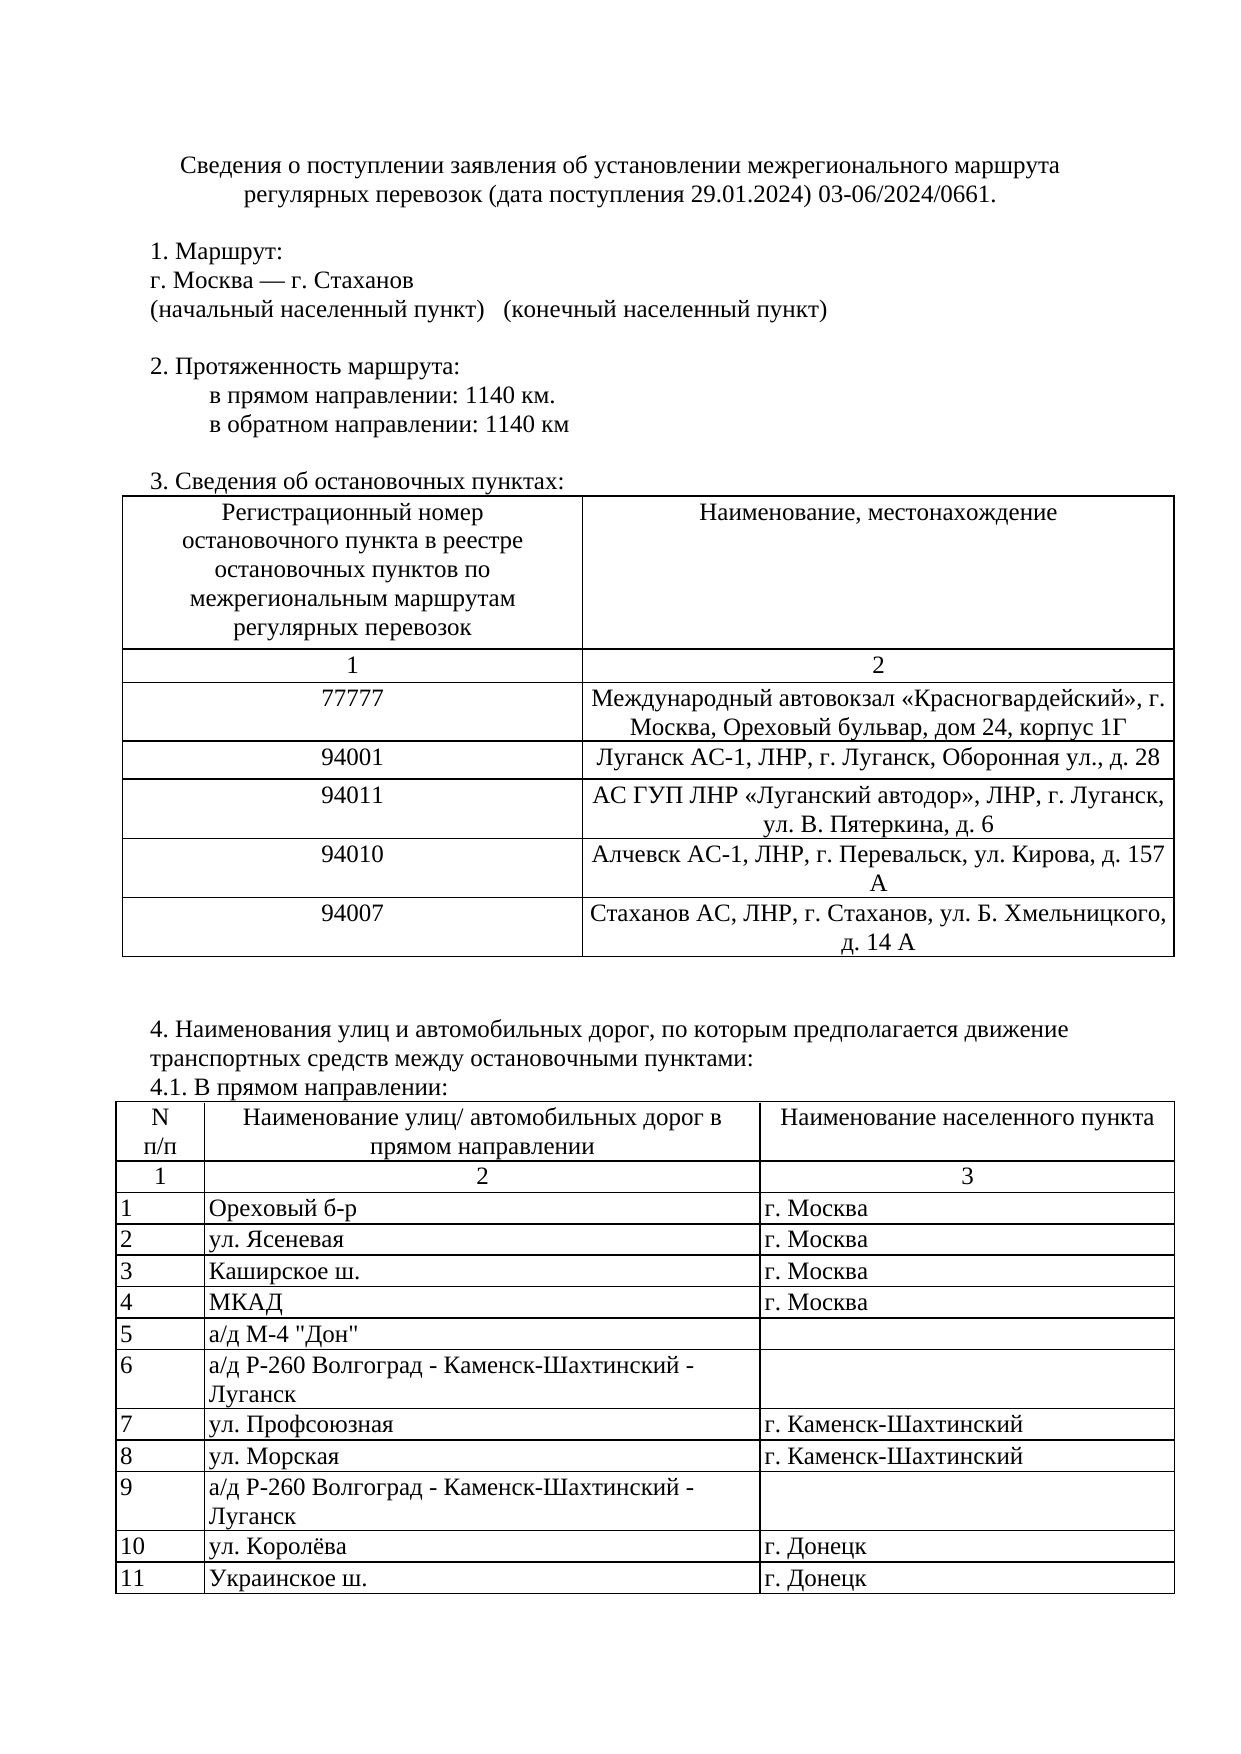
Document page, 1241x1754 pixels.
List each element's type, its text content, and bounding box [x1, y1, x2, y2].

table_cell Ореховый б-р [205, 1193, 759, 1223]
text 4. Наименования улиц и автомобильных дорог, по которым предполагается движение транспортных средств между остановочными пунктами: [150, 1014, 1090, 1072]
table_cell 1 [123, 650, 582, 681]
table_cell МКАД [205, 1287, 759, 1317]
table_cell [761, 1472, 1174, 1530]
table_cell Алчевск АС-1, ЛНР, г. Перевальск, ул. Кирова, д. 157 А [583, 839, 1173, 896]
table_cell 94007 [123, 898, 582, 956]
text Сведения о поступлении заявления об установлении межрегионального маршрута регулярных перевозок (дата поступления 29.01.2024) 03-06/2024/0661. [150, 150, 1090, 207]
table_cell г. Москва [761, 1256, 1174, 1286]
text 4.1. В прямом направлении: [150, 1072, 1090, 1101]
table_cell 1 [117, 1162, 204, 1191]
table_cell г. Донецк [761, 1563, 1174, 1593]
table_cell ул. Ясеневая [205, 1225, 759, 1254]
table_header Наименование улиц/ автомобильных дорог в прямом направлении [205, 1102, 760, 1160]
table_cell Украинское ш. [205, 1563, 759, 1593]
table_header Наименование, местонахождение [583, 497, 1173, 648]
table_cell 9 [117, 1472, 204, 1530]
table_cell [205, 1472, 759, 1530]
table_cell 2 [583, 650, 1173, 681]
table_cell 2 [117, 1225, 204, 1254]
table_cell [761, 1319, 1174, 1349]
table_cell Международный автовокзал «Красногвардейский», г. Москва, Ореховый бульвар, дом 24, корпус 1Г [583, 683, 1173, 740]
text г. Москва — г. Стаханов [150, 265, 1090, 294]
table_cell 4 [117, 1287, 204, 1317]
text в обратном направлении: 1140 км [150, 409, 1090, 437]
table_cell ул. Профсоюзная [205, 1409, 759, 1439]
table_cell 94010 [123, 839, 582, 896]
text 1. Маршрут: [150, 236, 1090, 265]
table_cell г. Москва [761, 1287, 1174, 1317]
table_cell г. Каменск-Шахтинский [761, 1441, 1174, 1471]
table_cell Луганск АС-1, ЛНР, г. Луганск, Оборонная ул., д. 28 [583, 742, 1173, 778]
text 3. Сведения об остановочных пунктах: [150, 466, 1090, 495]
text (начальный населенный пункт) (конечный населенный пункт) [150, 294, 1090, 322]
table_cell АС ГУП ЛНР «Луганский автодор», ЛНР, г. Луганск, ул. В. Пятеркина, д. 6 [583, 780, 1173, 837]
table_header Наименование населенного пункта [761, 1102, 1174, 1160]
table_cell 3 [761, 1162, 1174, 1191]
table_cell г. Донецк [761, 1531, 1174, 1561]
table_cell 7 [117, 1409, 204, 1439]
table_cell 2 [205, 1162, 759, 1191]
table_cell 5 [117, 1319, 204, 1349]
table_cell ул. Морская [205, 1441, 759, 1471]
table_cell Каширское ш. [205, 1256, 759, 1286]
table_cell 94001 [123, 742, 582, 778]
table_cell а/д М-4 "Дон" [205, 1319, 759, 1349]
table_cell 11 [117, 1563, 204, 1593]
table_cell 10 [117, 1531, 204, 1561]
table_cell 1 [117, 1193, 204, 1223]
text в прямом направлении: 1140 км. [150, 380, 1090, 409]
table_cell 3 [117, 1256, 204, 1286]
table_cell г. Москва [761, 1193, 1174, 1223]
table_header N п/п [117, 1102, 204, 1160]
table_cell Стаханов АС, ЛНР, г. Стаханов, ул. Б. Хмельницкого, д. 14 А [583, 898, 1173, 956]
table_header Регистрационный номер остановочного пункта в реестре остановочных пунктов по межрегиональным маршрутам регулярных перевозок [123, 497, 582, 648]
table_cell [761, 1350, 1174, 1408]
table_cell а/д Р-260 Волгоград - Каменск-Шахтинский - Луганск [205, 1350, 759, 1408]
table_cell 6 [117, 1350, 204, 1408]
table_cell г. Москва [761, 1225, 1174, 1254]
text 2. Протяженность маршрута: [150, 351, 1090, 380]
table_cell 77777 [123, 683, 582, 740]
table_cell ул. Королёва [205, 1531, 759, 1561]
table_cell г. Каменск-Шахтинский [761, 1409, 1174, 1439]
table_cell 94011 [123, 780, 582, 837]
table_cell 8 [117, 1441, 204, 1471]
